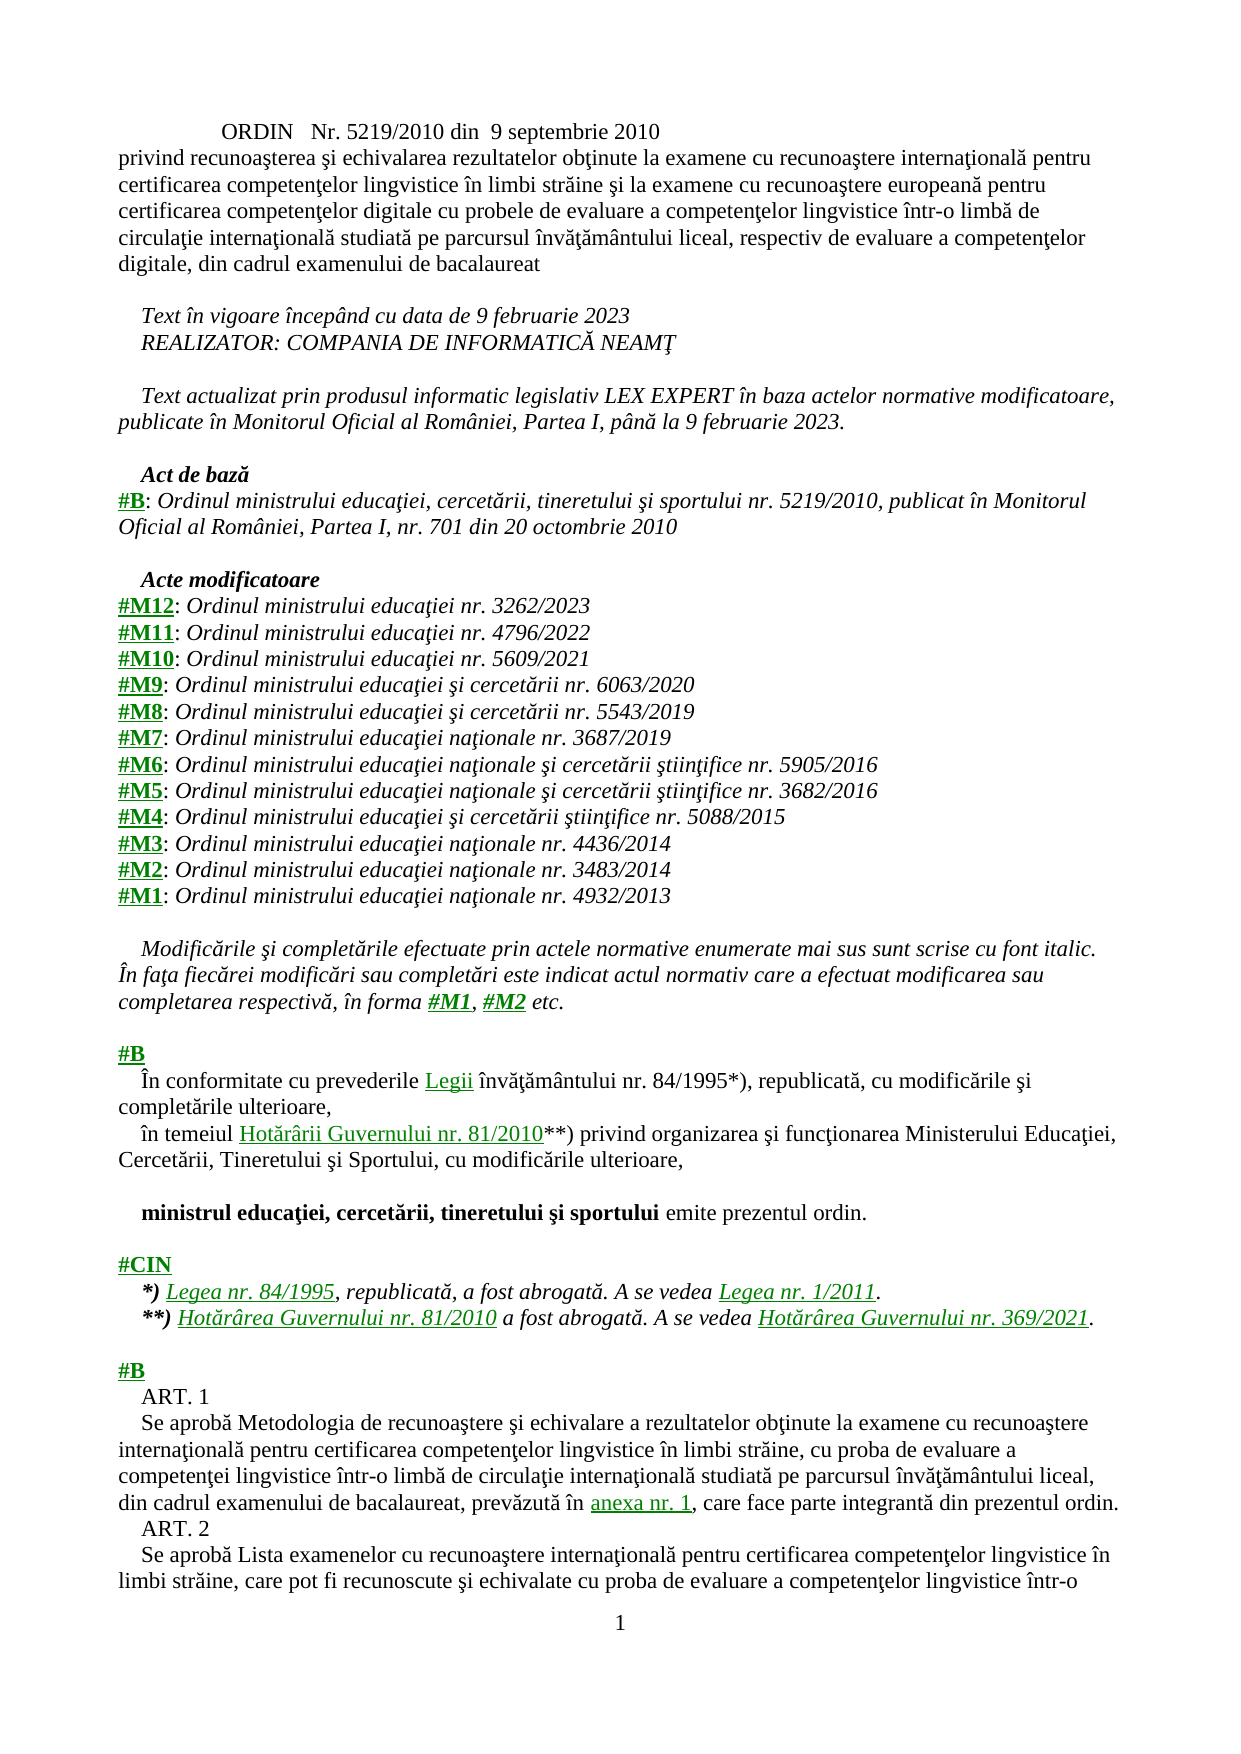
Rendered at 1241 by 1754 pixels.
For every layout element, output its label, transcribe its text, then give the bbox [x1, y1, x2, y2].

text în temeiul Hotărârii Guvernului nr. 81/2010**) privind organizarea şi funcţionarea Ministerului Educaţiei, Cercetării, Tineretului şi Sportului, cu modificările ulterioare, [118, 1119, 1122, 1172]
text privind recunoaşterea şi echivalarea rezultatelor obţinute la examene cu recunoaştere internaţională pentru certificarea competenţelor lingvistice în limbi străine şi la examene cu recunoaştere europeană pentru certificarea competenţelor digitale cu probele de evaluare a competenţelor lingvistice într-o limbă de circulaţie internaţională studiată pe parcursul învăţământului liceal, respectiv de evaluare a competenţelor digitale, din cadrul examenului de bacalaureat [118, 144, 1122, 276]
text Modificările şi completările efectuate prin actele normative enumerate mai sus sunt scrise cu font italic. În faţa fiecărei modificări sau completări este indicat actul normativ care a efectuat modificarea sau completarea respectivă, în forma #M1, #M2 etc. [118, 935, 1122, 1014]
text Act de bază [118, 461, 1122, 487]
text Text actualizat prin produsul informatic legislativ LEX EXPERT în baza actelor normative modificatoare, publicate în Monitorul Oficial al României, Partea I, până la 9 februarie 2023. [118, 382, 1122, 434]
text #M6: Ordinul ministrului educaţiei naţionale şi cercetării ştiinţifice nr. 5905/2016 [118, 751, 1122, 777]
text ORDIN Nr. 5219/2010 din 9 septembrie 2010 [118, 118, 1122, 144]
text ART. 2 [118, 1515, 1122, 1541]
text *) Legea nr. 84/1995, republicată, a fost abrogată. A se vedea Legea nr. 1/2011. [118, 1278, 1122, 1304]
text #M4: Ordinul ministrului educaţiei şi cercetării ştiinţifice nr. 5088/2015 [118, 803, 1122, 830]
text #M12: Ordinul ministrului educaţiei nr. 3262/2023 [118, 592, 1122, 619]
text #M8: Ordinul ministrului educaţiei şi cercetării nr. 5543/2019 [118, 698, 1122, 724]
text ART. 1 [118, 1383, 1122, 1409]
text #M2: Ordinul ministrului educaţiei naţionale nr. 3483/2014 [118, 856, 1122, 882]
text #M3: Ordinul ministrului educaţiei naţionale nr. 4436/2014 [118, 830, 1122, 856]
text #M11: Ordinul ministrului educaţiei nr. 4796/2022 [118, 619, 1122, 645]
text Acte modificatoare [118, 566, 1122, 592]
text #M7: Ordinul ministrului educaţiei naţionale nr. 3687/2019 [118, 724, 1122, 751]
text În conformitate cu prevederile Legii învăţământului nr. 84/1995*), republicată, cu modificările şi completările ulterioare, [118, 1067, 1122, 1119]
text #B [118, 1357, 1122, 1383]
text #B: Ordinul ministrului educaţiei, cercetării, tineretului şi sportului nr. 5219/2010, publicat în Monitorul Oficial al României, Partea I, nr. 701 din 20 octombrie 2010 [118, 487, 1122, 540]
text #M9: Ordinul ministrului educaţiei şi cercetării nr. 6063/2020 [118, 672, 1122, 698]
text #CIN [118, 1251, 1122, 1278]
text #M5: Ordinul ministrului educaţiei naţionale şi cercetării ştiinţifice nr. 3682/2016 [118, 777, 1122, 803]
text #M1: Ordinul ministrului educaţiei naţionale nr. 4932/2013 [118, 882, 1122, 909]
text REALIZATOR: COMPANIA DE INFORMATICĂ NEAMŢ [118, 329, 1122, 355]
text #M10: Ordinul ministrului educaţiei nr. 5609/2021 [118, 645, 1122, 672]
text Text în vigoare începând cu data de 9 februarie 2023 [118, 303, 1122, 329]
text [118, 1541, 1122, 1594]
text ministrul educaţiei, cercetării, tineretului şi sportului emite prezentul ordin. [118, 1199, 1122, 1225]
text #B [118, 1041, 1122, 1067]
text **) Hotărârea Guvernului nr. 81/2010 a fost abrogată. A se vedea Hotărârea Guvernului nr. 369/2021. [118, 1304, 1122, 1330]
text Se aprobă Metodologia de recunoaştere şi echivalare a rezultatelor obţinute la examene cu recunoaştere internaţională pentru certificarea competenţelor lingvistice în limbi străine, cu proba de evaluare a competenţei lingvistice într-o limbă de circulaţie internaţională studiată pe parcursul învăţământului liceal, din cadrul examenului de bacalaureat, prevăzută în anexa nr. 1, care face parte integrantă din prezentul ordin. [118, 1409, 1122, 1515]
